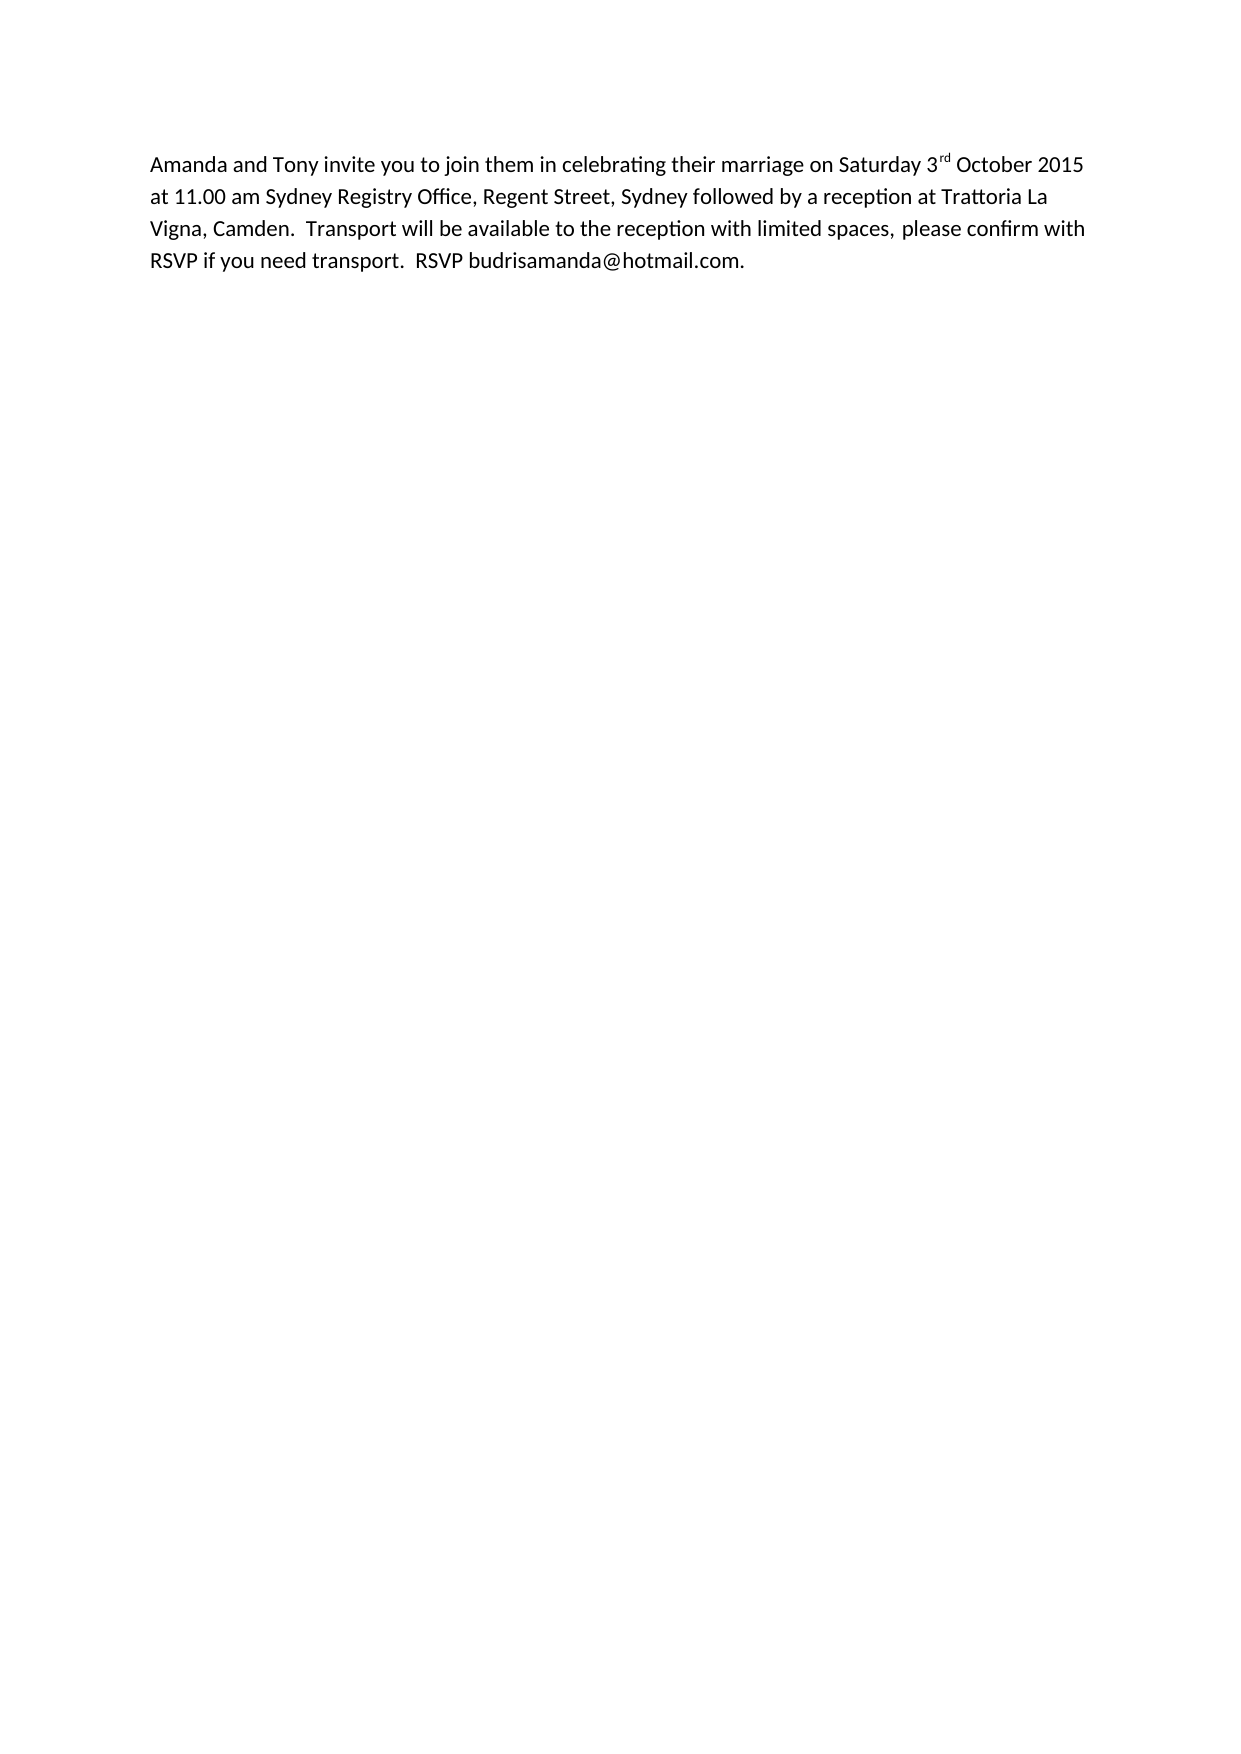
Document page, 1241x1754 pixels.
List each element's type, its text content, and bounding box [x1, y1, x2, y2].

text Amanda and Tony invite you to join them in celebrating their marriage on Saturday 3rd October 2015 at 11.00 am Sydney Registry Office, Regent Street, Sydney followed by a reception at Trattoria La Vigna, Camden. Transport will be available to the reception with limited spaces, please confirm with RSVP if you need transport. RSVP budrisamanda@hotmail.com. [150, 150, 1090, 274]
